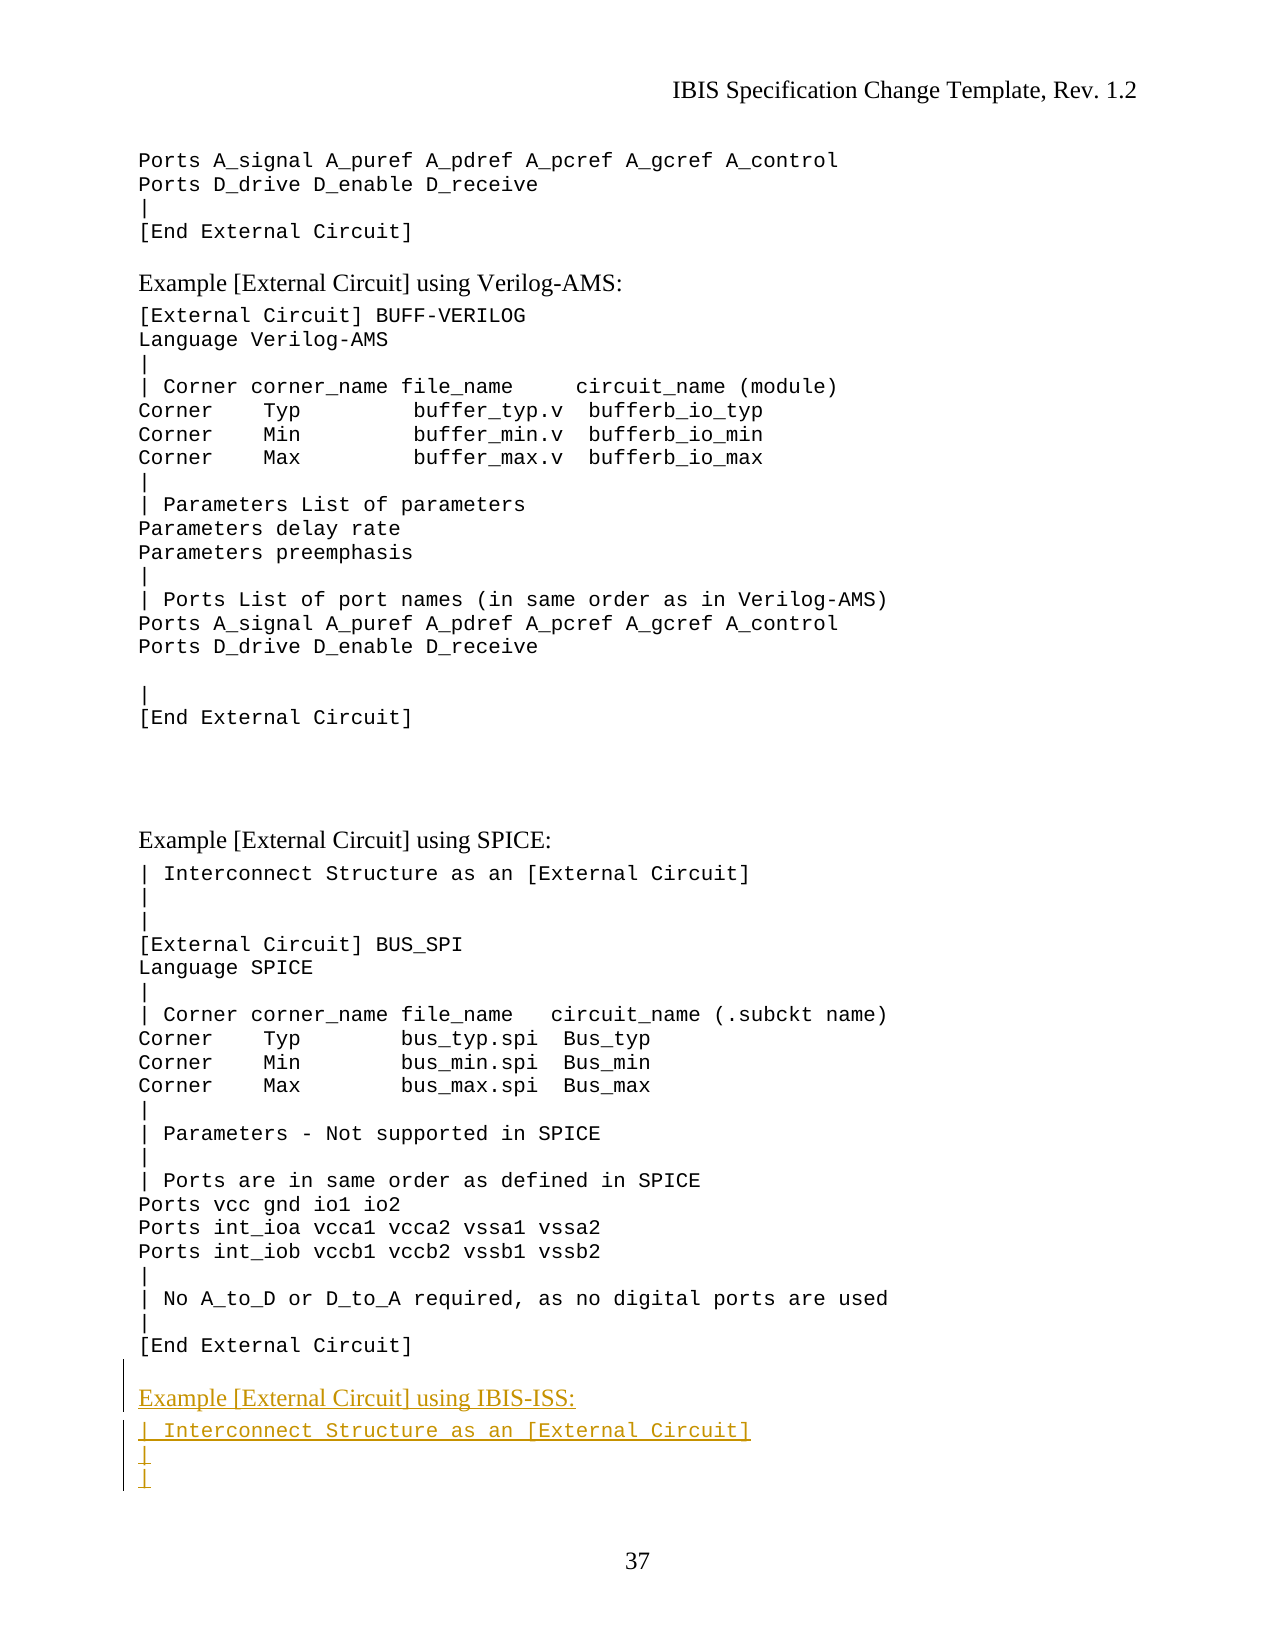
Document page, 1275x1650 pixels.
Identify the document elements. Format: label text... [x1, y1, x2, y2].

text | [138, 684, 1137, 707]
text Language Verilog-AMS [138, 329, 1137, 353]
text Corner Max bus_max.spi Bus_max [138, 1075, 1137, 1099]
text Ports A_signal A_puref A_pdref A_pcref A_gcref A_control [138, 613, 1137, 636]
text Example [External Circuit] using Verilog-AMS: [138, 268, 1137, 297]
text Ports D_drive D_enable D_receive [138, 174, 1137, 197]
text | Corner corner_name file_name circuit_name (module) [138, 376, 1137, 400]
text | [138, 1099, 1137, 1123]
text Language SPICE [138, 957, 1137, 981]
text [External Circuit] BUS_SPI [138, 933, 1137, 957]
text Ports int_iob vccb1 vccb2 vssb1 vssb2 [138, 1241, 1137, 1264]
text Ports vcc gnd io1 io2 [138, 1194, 1137, 1217]
text | [138, 1312, 1137, 1336]
text Corner Typ buffer_typ.v bufferb_io_typ [138, 400, 1137, 423]
text [End External Circuit] [138, 707, 1137, 731]
text | [138, 471, 1137, 494]
text | Parameters List of parameters [138, 494, 1137, 518]
text [External Circuit] BUFF-VERILOG [138, 305, 1137, 329]
text Example [External Circuit] using SPICE: [138, 826, 1137, 854]
text Corner Min buffer_min.v bufferb_io_min [138, 423, 1137, 447]
text | [138, 1146, 1137, 1170]
text | [138, 886, 1137, 910]
text | [138, 197, 1137, 221]
text | No A_to_D or D_to_A required, as no digital ports are used [138, 1288, 1137, 1312]
text | [138, 565, 1137, 589]
text Ports int_ioa vcca1 vcca2 vssa1 vssa2 [138, 1217, 1137, 1241]
text [End External Circuit] [138, 221, 1137, 244]
text | Ports are in same order as defined in SPICE [138, 1170, 1137, 1194]
text [End External Circuit] [138, 1336, 1137, 1359]
text | Ports List of port names (in same order as in Verilog-AMS) [138, 589, 1137, 613]
text Corner Max buffer_max.v bufferb_io_max [138, 447, 1137, 471]
text Parameters delay rate [138, 518, 1137, 542]
text Ports D_drive D_enable D_receive [138, 636, 1137, 684]
text Ports A_signal A_puref A_pdref A_pcref A_gcref A_control [138, 150, 1137, 174]
text | Corner corner_name file_name circuit_name (.subckt name) [138, 1004, 1137, 1028]
text | [138, 981, 1137, 1004]
text | Interconnect Structure as an [External Circuit] [138, 863, 1137, 886]
text Corner Min bus_min.spi Bus_min [138, 1052, 1137, 1075]
text Corner Typ bus_typ.spi Bus_typ [138, 1028, 1137, 1052]
text | [138, 353, 1137, 376]
text Parameters preemphasis [138, 542, 1137, 565]
text | Parameters - Not supported in SPICE [138, 1123, 1137, 1146]
text | [138, 910, 1137, 933]
text | [138, 1264, 1137, 1288]
